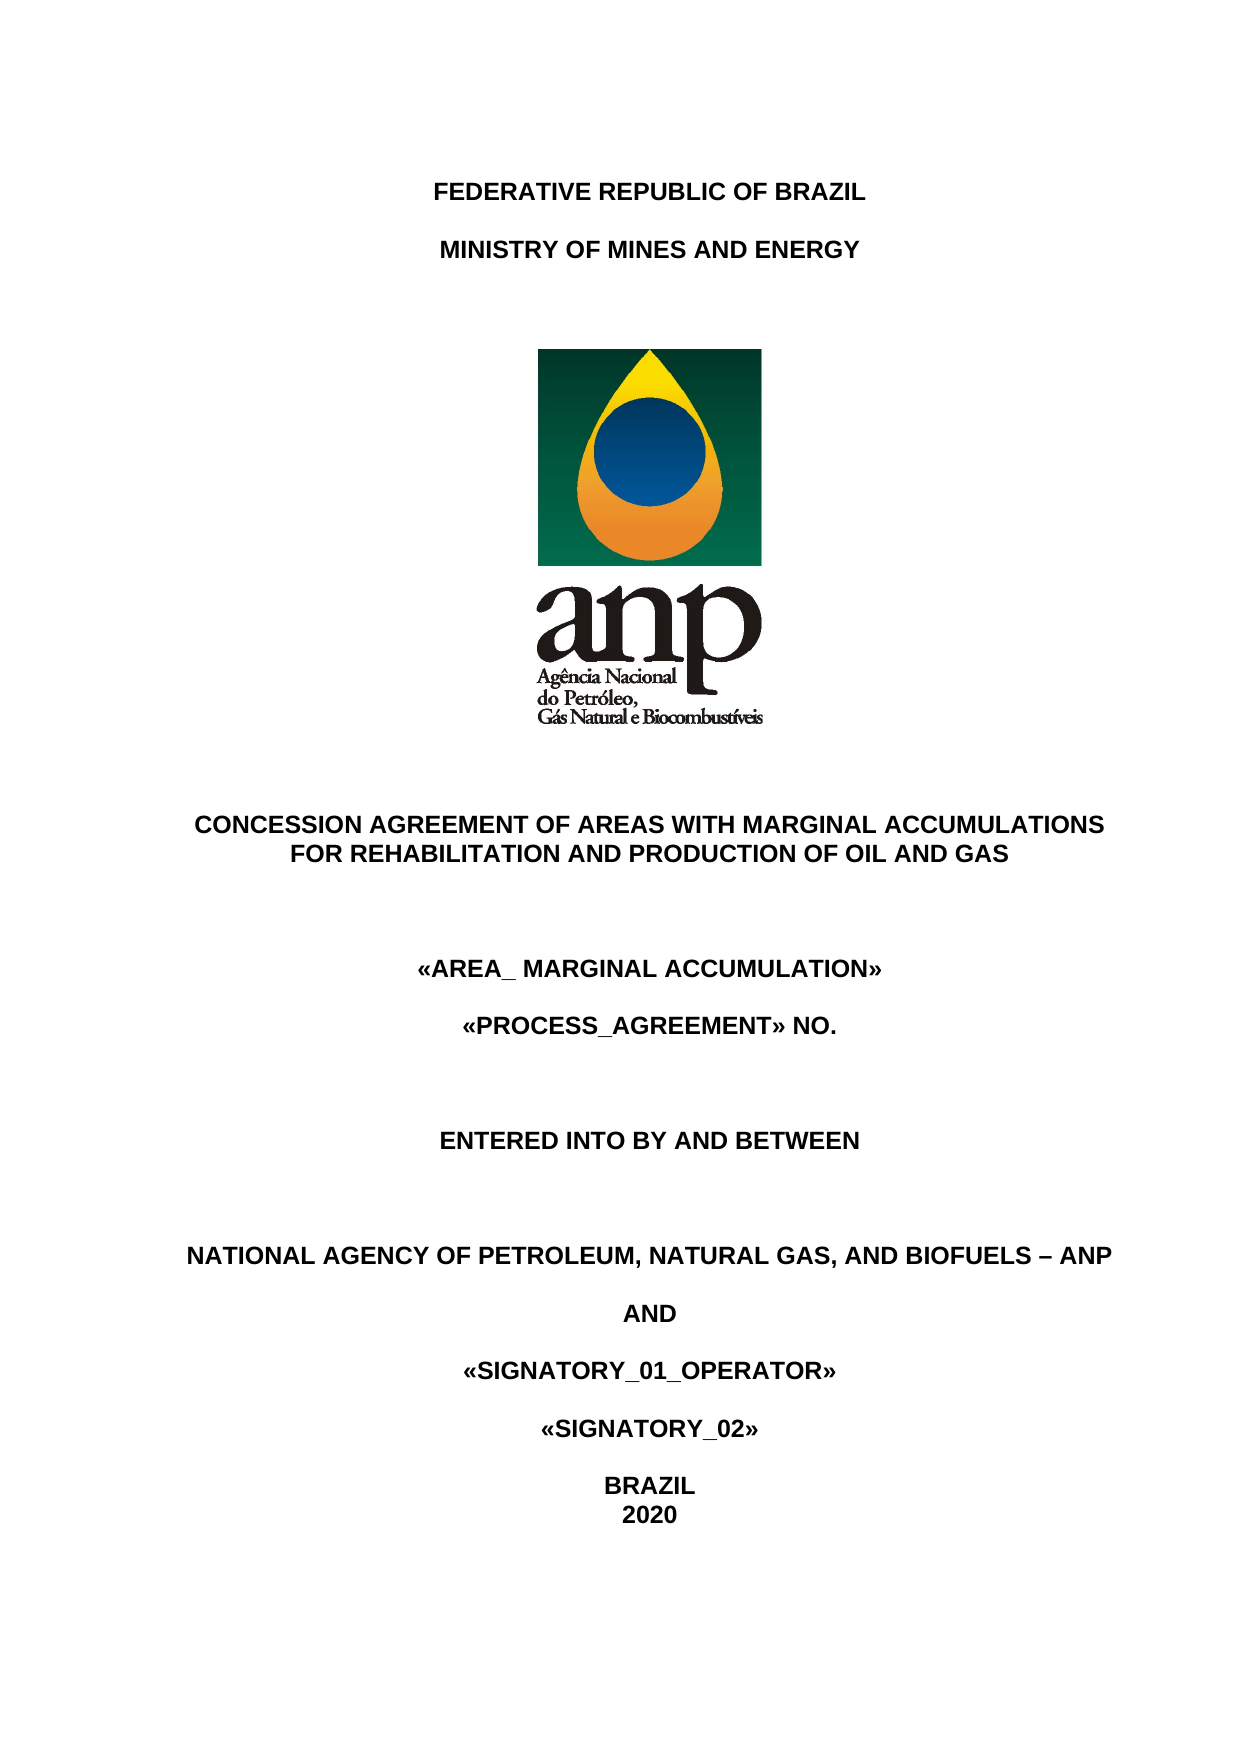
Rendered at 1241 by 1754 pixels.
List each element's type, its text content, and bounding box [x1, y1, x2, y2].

text NATIONAL AGENCY OF PETROLEUM, NATURAL GAS, AND BIOFUELS – ANP [177, 1241, 1122, 1270]
text «signatORY_01_operaTOR» [177, 1356, 1122, 1385]
text «AREA_ MARGINAL ACCUMULATION» [177, 954, 1122, 982]
text CONCESSION AGREEMENT OF AREAS WITH MARGINAL ACCUMULATIONS FOR REHABILITATION AND PRODUCTION OF OIL AND GAS [177, 810, 1122, 867]
text 2020 [177, 1500, 1122, 1529]
text ENTERED INTO BY AND BETWEEN [177, 1126, 1122, 1155]
text «PROCESS_AGREEMENT» No. [177, 1011, 1122, 1040]
text and [177, 1299, 1122, 1327]
text MINISTRY OF MINES AND ENERGY [177, 235, 1122, 263]
text «signatORY_02» [177, 1414, 1122, 1442]
text FEDERATIVE REPUBLIC OF BRAZIL [177, 177, 1122, 206]
text BRAZIL [177, 1471, 1122, 1500]
